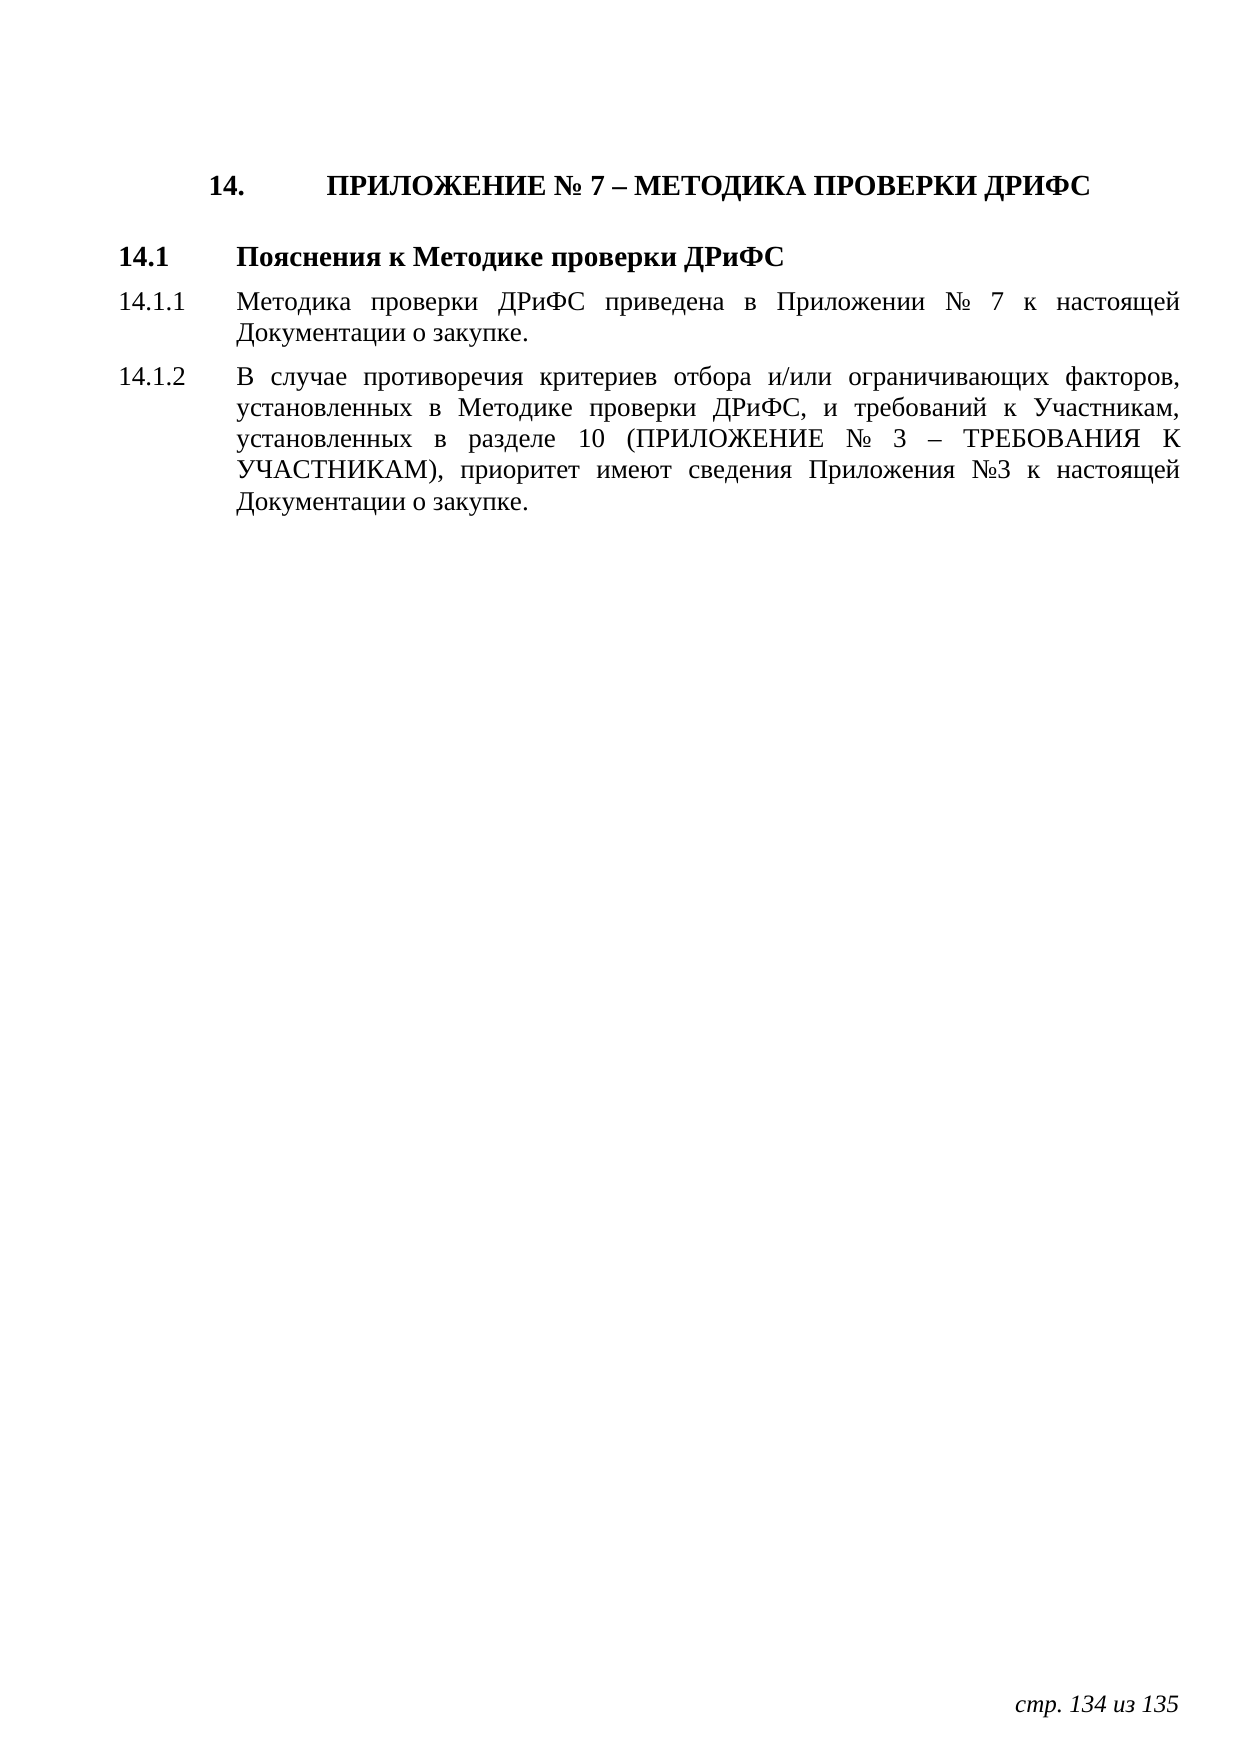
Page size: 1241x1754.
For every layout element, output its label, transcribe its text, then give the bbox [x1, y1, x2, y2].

subtitle Пояснения к Методике проверки ДРиФС [118, 239, 1181, 273]
list Методика проверки ДРиФС приведена в Приложении № 7 к настоящей Документации о закупке. [118, 285, 1181, 347]
list В случае противоречия критериев отбора и/или ограничивающих факторов, установленных в Методике проверки ДРиФС, и требований к Участникам, установленных в разделе 10 (ПРИЛОЖЕНИЕ № 3 – ТРЕБОВАНИЯ К УЧАСТНИКАМ), приоритет имеют сведения Приложения №3 к настоящей Документации о закупке. [118, 360, 1181, 516]
subtitle ПРИЛОЖЕНИЕ № 7 – МЕТОДИКА ПРОВЕРКИ ДРИФС [118, 168, 1181, 202]
